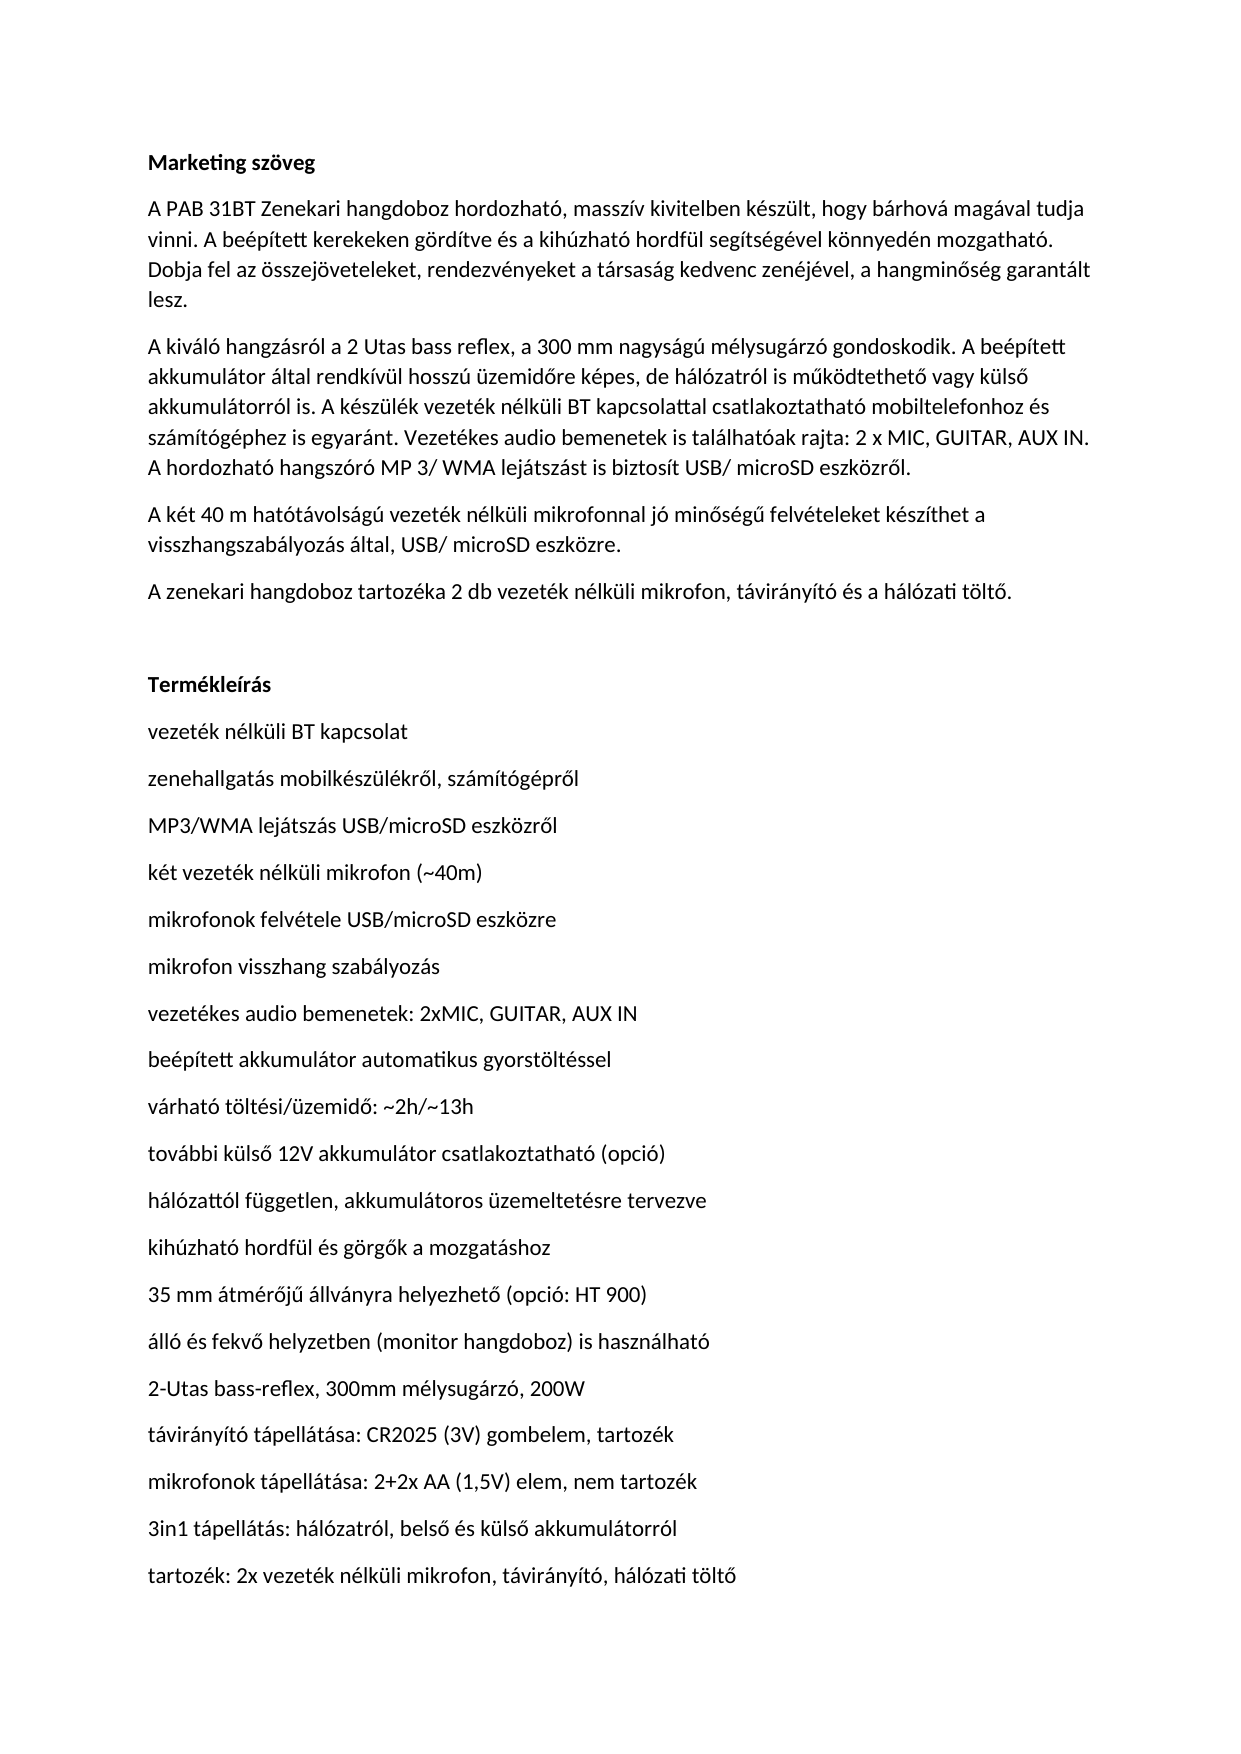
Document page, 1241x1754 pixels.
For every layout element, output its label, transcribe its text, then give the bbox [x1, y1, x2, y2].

text tartozék: 2x vezeték nélküli mikrofon, távirányító, hálózati töltő [148, 1561, 1093, 1589]
text 35 mm átmérőjű állványra helyezhető (opció: HT 900) [148, 1280, 1093, 1308]
text A zenekari hangdoboz tartozéka 2 db vezeték nélküli mikrofon, távirányító és a hálózati töltő. [148, 577, 1093, 605]
text távirányító tápellátása: CR2025 (3V) gombelem, tartozék [148, 1421, 1093, 1448]
text A PAB 31BT Zenekari hangdoboz hordozható, masszív kivitelben készült, hogy bárhová magával tudja vinni. A beépített kerekeken gördítve és a kihúzható hordfül segítségével könnyedén mozgatható. Dobja fel az összejöveteleket, rendezvényeket a társaság kedvenc zenéjével, a hangminőség garantált lesz. [148, 194, 1093, 313]
text vezetékes audio bemenetek: 2xMIC, GUITAR, AUX IN [148, 999, 1093, 1027]
text 2-Utas bass-reflex, 300mm mélysugárzó, 200W [148, 1374, 1093, 1402]
text Termékleírás [148, 671, 1093, 698]
text várható töltési/üzemidő: ~2h/~13h [148, 1092, 1093, 1120]
text kihúzható hordfül és görgők a mozgatáshoz [148, 1233, 1093, 1261]
text 3in1 tápellátás: hálózatról, belső és külső akkumulátorról [148, 1514, 1093, 1542]
text A kiváló hangzásról a 2 Utas bass reflex, a 300 mm nagyságú mélysugárzó gondoskodik. A beépített akkumulátor által rendkívül hosszú üzemidőre képes, de hálózatról is működtethető vagy külső akkumulátorról is. A készülék vezeték nélküli BT kapcsolattal csatlakoztatható mobiltelefonhoz és számítógéphez is egyaránt. Vezetékes audio bemenetek is találhatóak rajta: 2 x MIC, GUITAR, AUX IN. A hordozható hangszóró MP 3/ WMA lejátszást is biztosít USB/ microSD eszközről. [148, 332, 1093, 481]
text két vezeték nélküli mikrofon (~40m) [148, 858, 1093, 886]
text hálózattól független, akkumulátoros üzemeltetésre tervezve [148, 1186, 1093, 1214]
text A két 40 m hatótávolságú vezeték nélküli mikrofonnal jó minőségű felvételeket készíthet a visszhangszabályozás által, USB/ microSD eszközre. [148, 500, 1093, 558]
text Marketing szöveg [148, 148, 1093, 176]
text mikrofonok felvétele USB/microSD eszközre [148, 905, 1093, 933]
text vezeték nélküli BT kapcsolat [148, 717, 1093, 745]
text mikrofonok tápellátása: 2+2x AA (1,5V) elem, nem tartozék [148, 1467, 1093, 1495]
text álló és fekvő helyzetben (monitor hangdoboz) is használható [148, 1327, 1093, 1355]
text további külső 12V akkumulátor csatlakoztatható (opció) [148, 1139, 1093, 1167]
text mikrofon visszhang szabályozás [148, 952, 1093, 980]
text MP3/WMA lejátszás USB/microSD eszközről [148, 811, 1093, 839]
text zenehallgatás mobilkészülékről, számítógépről [148, 764, 1093, 792]
text beépített akkumulátor automatikus gyorstöltéssel [148, 1046, 1093, 1073]
